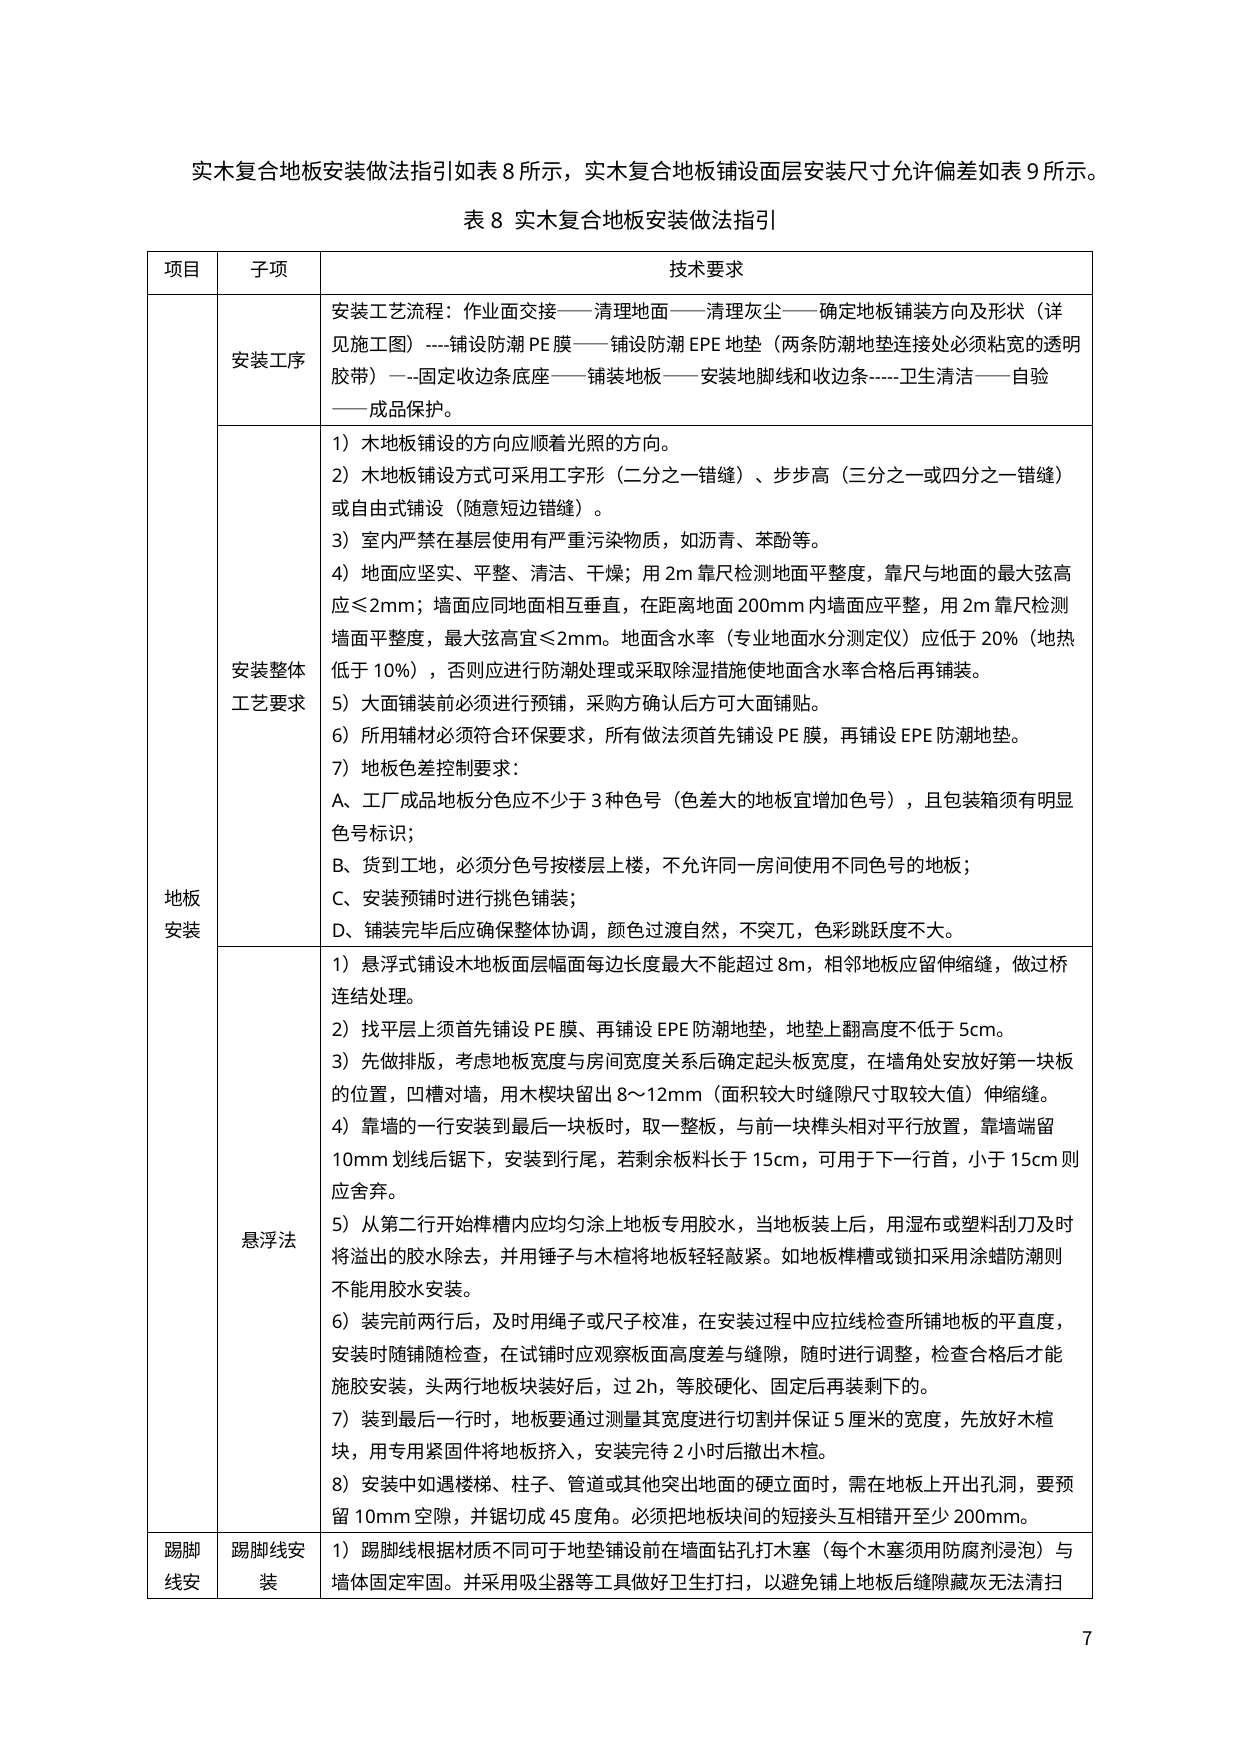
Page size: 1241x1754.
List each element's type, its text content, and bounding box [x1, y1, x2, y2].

table_cell 悬浮法 [218, 947, 320, 1532]
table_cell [321, 1533, 1092, 1598]
table_cell 地板安装 [148, 295, 217, 1532]
text 实木复合地板安装做法指引如表8所示，实木复合地板铺设面层安装尺寸允许偏差如表9所示。 [148, 154, 1092, 186]
table_cell 踢脚线安装 [218, 1533, 320, 1598]
table_header 技术要求 [321, 252, 1092, 293]
table_header 子项 [218, 252, 320, 293]
table_cell 安装工序 [218, 295, 320, 424]
table_cell 1）悬浮式铺设木地板面层幅面每边长度最大不能超过8m，相邻地板应留伸缩缝，做过桥连结处理。 2）找平层上须首先铺设PE膜、再铺设EPE防潮地垫，地垫上翻高度不低于5cm。 3）先做排版，考虑地板宽度与房间宽度关系后确定起头板宽度，在墙角处安放好第一块板的位置，凹槽对墙，用木楔块留出8～12mm（面积较大时缝隙尺寸取较大值）伸缩缝。 4）靠墙的一行安装到最后一块板时，取一整板，与前一块榫头相对平行放置，靠墙端留10mm划线后锯下，安装到行尾，若剩余板料长于15cm，可用于下一行首，小于15cm则应舍弃。 5）从第二行开始榫槽内应均匀涂上地板专用胶水，当地板装上后，用湿布或塑料刮刀及时将溢出的胶水除去，并用锤子与木楦将地板轻轻敲紧。如地板榫槽或锁扣采用涂蜡防潮则不能用胶水安装。 6）装完前两行后，及时用绳子或尺子校准，在安装过程中应拉线检查所铺地板的平直度，安装时随铺随检查，在试铺时应观察板面高度差与缝隙，随时进行调整，检查合格后才能施胶安装，头两行地板块装好后，过2h，等胶硬化、固定后再装剩下的。 7）装到最后一行时，地板要通过测量其宽度进行切割并保证5厘米的宽度，先放好木楦块，用专用紧固件将地板挤入，安装完待2小时后撤出木楦。 8）安装中如遇楼梯、柱子、管道或其他突出地面的硬立面时，需在地板上开出孔洞，要预留10mm空隙，并锯切成45度角。必须把地板块间的短接头互相错开至少200mm。 [321, 947, 1092, 1532]
table_cell 1）木地板铺设的方向应顺着光照的方向。 2）木地板铺设方式可采用工字形（二分之一错缝）、步步高（三分之一或四分之一错缝）或自由式铺设（随意短边错缝）。 3）室内严禁在基层使用有严重污染物质，如沥青、苯酚等。 4）地面应坚实、平整、清洁、干燥；用2m靠尺检测地面平整度，靠尺与地面的最大弦高应≤2mm；墙面应同地面相互垂直，在距离地面200mm内墙面应平整，用2m靠尺检测墙面平整度，最大弦高宜≤2mm。地面含水率（专业地面水分测定仪）应低于20%（地热低于10%），否则应进行防潮处理或采取除湿措施使地面含水率合格后再铺装。 5）大面铺装前必须进行预铺，采购方确认后方可大面铺贴。 6）所用辅材必须符合环保要求，所有做法须首先铺设PE膜，再铺设EPE防潮地垫。 7）地板色差控制要求： A、工厂成品地板分色应不少于3种色号（色差大的地板宜增加色号），且包装箱须有明显色号标识； B、货到工地，必须分色号按楼层上楼，不允许同一房间使用不同色号的地板； C、安装预铺时进行挑色铺装； D、铺装完毕后应确保整体协调，颜色过渡自然，不突兀，色彩跳跃度不大。 [321, 426, 1092, 946]
table_cell 安装工艺流程：作业面交接——清理地面——清理灰尘——确定地板铺装方向及形状（详见施工图）----铺设防潮PE膜——铺设防潮EPE地垫（两条防潮地垫连接处必须粘宽的透明胶带）—--固定收边条底座——铺装地板——安装地脚线和收边条-----卫生清洁——自验——成品保护。 [321, 295, 1092, 424]
table_header 项目 [148, 252, 217, 293]
text 表 8 实木复合地板安装做法指引 [148, 202, 1092, 235]
table_cell 踢脚线安装方式 [148, 1533, 217, 1598]
table_cell 安装整体工艺要求 [218, 426, 320, 946]
